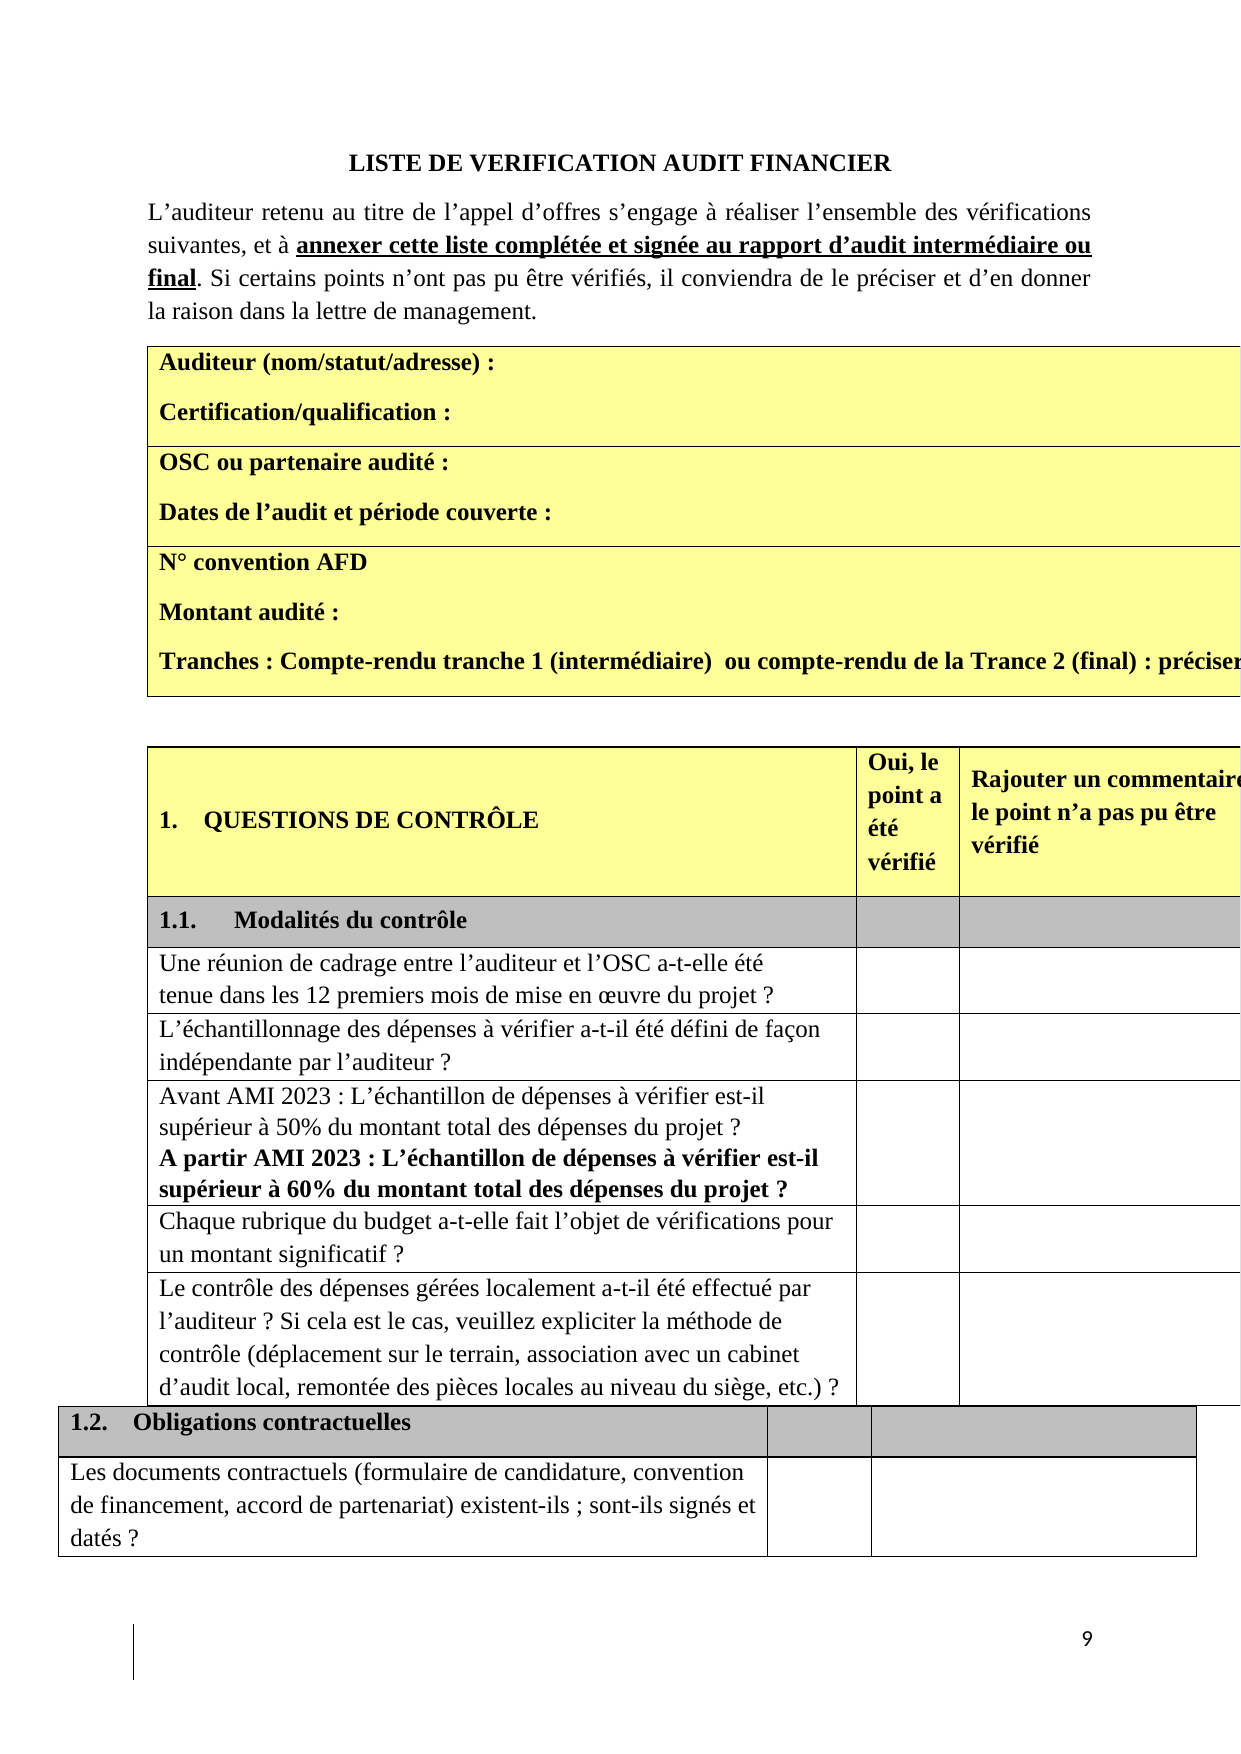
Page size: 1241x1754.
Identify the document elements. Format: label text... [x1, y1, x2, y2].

table_header QUESTIONS DE CONTRÔLE [148, 748, 856, 896]
table_cell N° convention AFD Montant audité : Tranches : Compte-rendu tranche 1 (intermédiaire) ou compte-rendu de la Trance 2 (final) : préciser [148, 547, 1240, 696]
table_cell [960, 1206, 1240, 1272]
text LISTE DE VERIFICATION AUDIT FINANCIER [148, 148, 1093, 176]
table_cell [960, 1081, 1240, 1205]
table_header [872, 1407, 1196, 1456]
table_cell [960, 1014, 1240, 1080]
table_cell OSC ou partenaire audité : Dates de l’audit et période couverte : [148, 447, 1240, 546]
table_cell [857, 1081, 959, 1205]
table_cell [857, 1206, 959, 1272]
table_cell Modalités du contrôle [148, 897, 856, 947]
table_cell [960, 1273, 1240, 1404]
text L’auditeur retenu au titre de l’appel d’offres s’engage à réaliser l’ensemble des vérifications suivantes, et à annexer cette liste complétée et signée au rapport d’audit intermédiaire ou final. Si certains points n’ont pas pu être vérifiés, il conviendra de le préciser et d’en donner la raison dans la lettre de management. [148, 197, 1093, 325]
table_cell [857, 897, 959, 947]
table_cell L’échantillonnage des dépenses à vérifier a-t-il été défini de façon indépendante par l’auditeur ? [148, 1014, 856, 1080]
table_cell [857, 1014, 959, 1080]
table_cell [768, 1458, 871, 1556]
table_cell [872, 1458, 1196, 1556]
table_cell [960, 948, 1240, 1013]
table_header Rajouter un commentaire si le point n’a pas pu être vérifié [960, 748, 1240, 896]
table_header [768, 1407, 871, 1456]
table_header Oui, le point a été vérifié [857, 748, 959, 896]
table_cell Chaque rubrique du budget a-t-elle fait l’objet de vérifications pour un montant significatif ? [148, 1206, 856, 1272]
table_cell [857, 948, 959, 1013]
table_cell [960, 897, 1240, 947]
table_cell Une réunion de cadrage entre l’auditeur et l’OSC a-t-elle été tenue dans les 12 premiers mois de mise en œuvre du projet ? [148, 948, 856, 1013]
table_header 1.2. Obligations contractuelles [59, 1407, 767, 1456]
table_cell Avant AMI 2023 : L’échantillon de dépenses à vérifier est-il supérieur à 50% du montant total des dépenses du projet ? A partir AMI 2023 : L’échantillon de dépenses à vérifier est-il supérieur à 60% du montant total des dépenses du projet ? [148, 1081, 856, 1205]
table_cell [857, 1273, 959, 1404]
table_cell Les documents contractuels (formulaire de candidature, convention de financement, accord de partenariat) existent-ils ; sont-ils signés et datés ? [59, 1458, 767, 1556]
table_header Auditeur (nom/statut/adresse) : Certification/qualification : [148, 347, 1240, 446]
table_cell Le contrôle des dépenses gérées localement a-t-il été effectué par l’auditeur ? Si cela est le cas, veuillez expliciter la méthode de contrôle (déplacement sur le terrain, association avec un cabinet d’audit local, remontée des pièces locales au niveau du siège, etc.) ? [148, 1273, 856, 1404]
